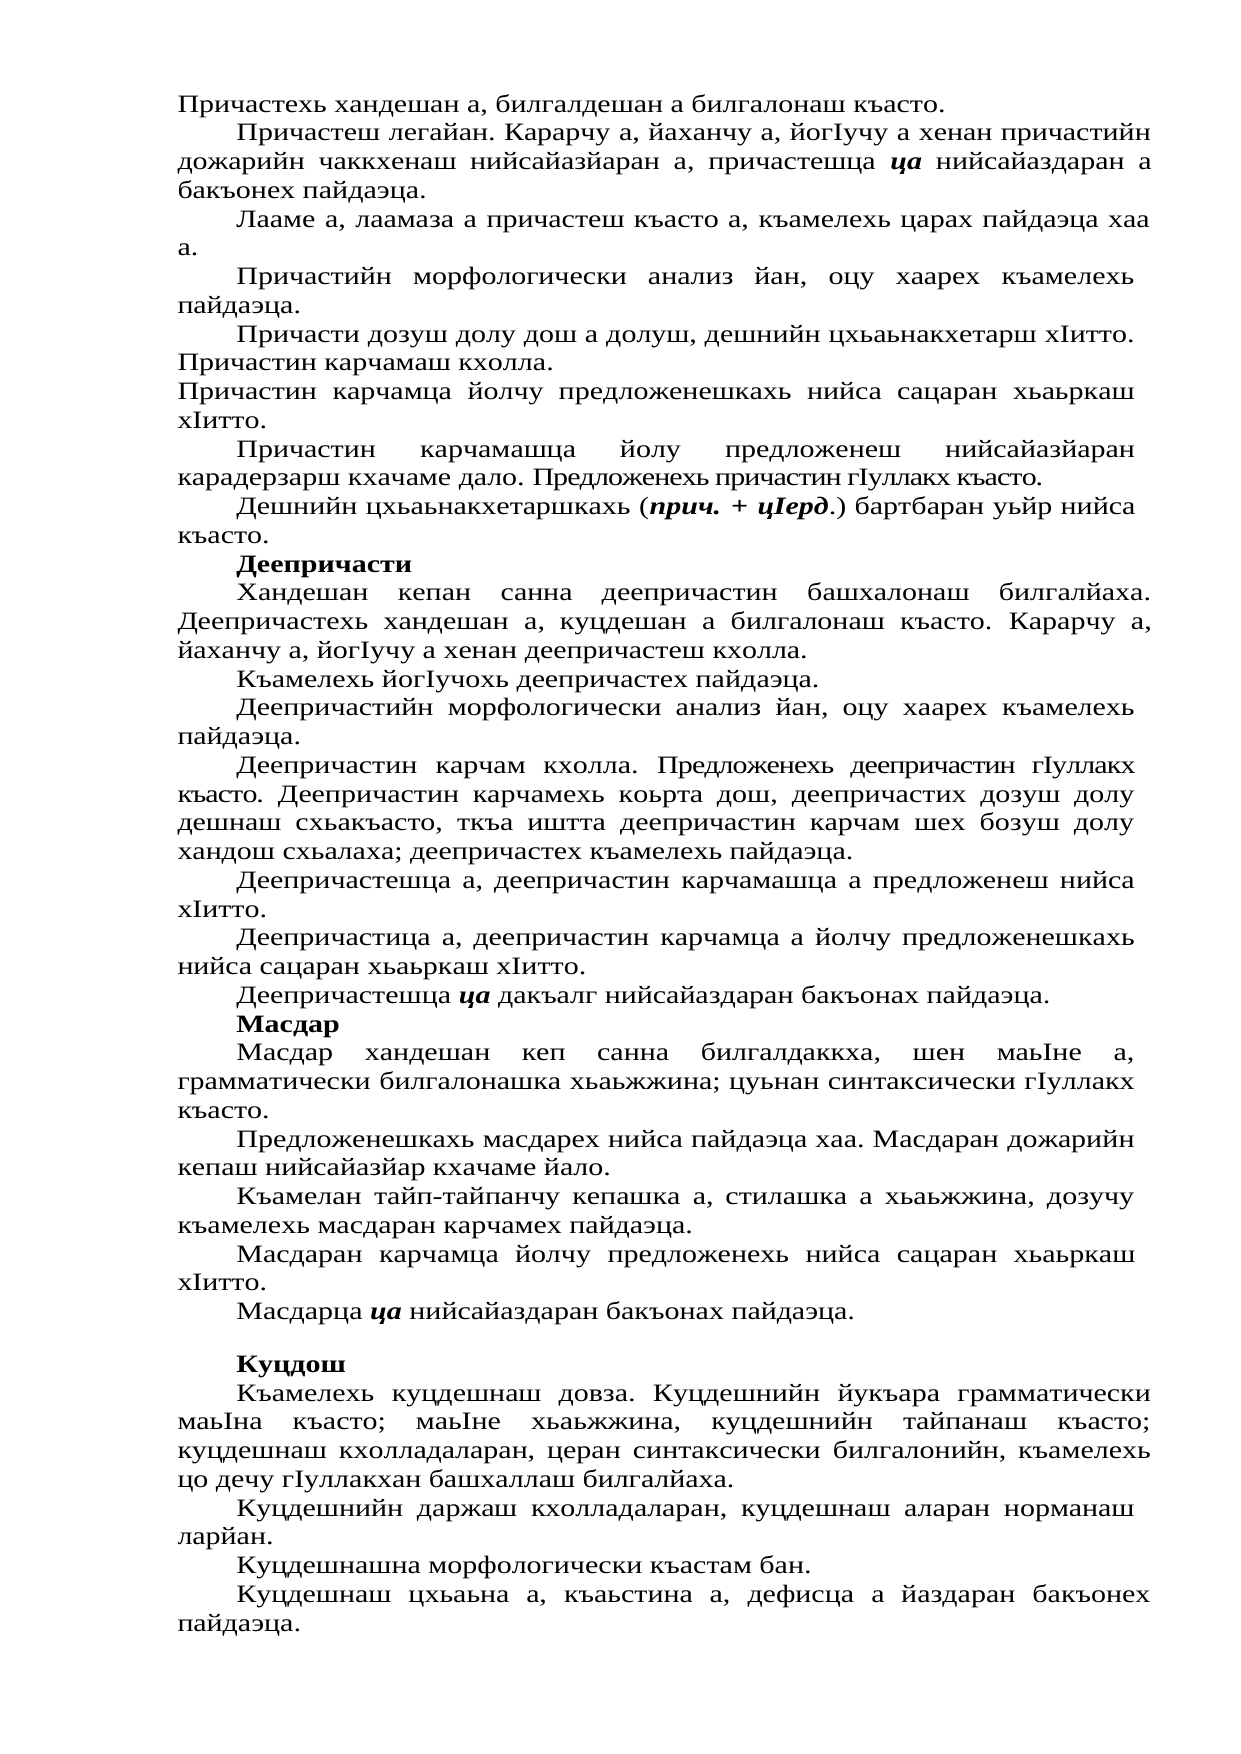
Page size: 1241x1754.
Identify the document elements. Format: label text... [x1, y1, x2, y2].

text Къамелехь йогӀучохь деепричастех пайдаэца. [177, 664, 1152, 692]
text Къамелехь куцдешнаш довза. Куцдешнийн йукъара грамматически маьӀна къасто; маьӀне хьаьжжина, куцдешнийн тайпанаш къасто; куцдешнаш кхолладаларан, церан синтаксически билгалонийн, къамелехь цо дечу гӀуллакхан башхаллаш билгалйаха. [177, 1378, 1152, 1493]
text Куцдош [177, 1349, 1152, 1378]
text Деепричасти [177, 549, 1152, 577]
text Масдар хандешан кеп санна билгалдаккха, шен маьӀне а, грамматически билгалонашка хьаьжжина; цуьнан синтаксически гӀуллакх къасто. [177, 1037, 1136, 1124]
text Деепричастийн морфологически анализ йан, оцу хаарех къамелехь пайдаэца. [177, 692, 1136, 750]
text Масдаран карчамца йолчу предложенехь нийса сацаран хьаьркаш хӀитто. [177, 1239, 1136, 1296]
text Деепричастица а, деепричастин карчамца а йолчу предложенешкахь нийса сацаран хьаьркаш хӀитто. [177, 922, 1136, 980]
text Куцдешнийн даржаш кхолладаларан, куцдешнаш аларан норманаш ларйан. [177, 1493, 1136, 1550]
text Причастин карчамца йолчу предложенешкахь нийса сацаран хьаьркаш хӀитто. [177, 376, 1136, 434]
text Масдарца ца нийсайаздаран бакъонах пайдаэца. [177, 1296, 1152, 1325]
text Причастеш легайан. Карарчу а, йаханчу а, йогӀучу а хенан причастийн дожарийн чаккхенаш нийсайазйаран а, причастешца ца нийсайаздаран а бакъонех пайдаэца. [177, 117, 1152, 204]
text Причастин карчамашца йолу предложенеш нийсайазйаран карадерзарш кхачаме дало. Предложенехь причастин гӀуллакх къасто. [177, 434, 1136, 491]
text Деепричастешца ца дакъалг нийсайаздаран бакъонах пайдаэца. [177, 980, 1152, 1009]
text Дешнийн цхьаьнакхетаршкахь (прич. + цӀерд.) бартбаран уьйр нийса къасто. [177, 491, 1136, 549]
text Куцдешнашна морфологически къастам бан. [177, 1550, 1152, 1579]
text Предложенешкахь масдарех нийса пайдаэца хаа. Масдаран дожарийн кепаш нийсайазйар кхачаме йало. [177, 1124, 1136, 1181]
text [177, 89, 1136, 117]
text Лааме а, лаамаза а причастеш къасто а, къамелехь царах пайдаэца хаа а. [177, 204, 1152, 261]
text Деепричастешца а, деепричастин карчамашца а предложенеш нийса хӀитто. [177, 865, 1136, 922]
text Причастийн морфологически анализ йан, оцу хаарех къамелехь пайдаэца. [177, 261, 1136, 319]
text Къамелан тайп-тайпанчу кепашка а, стилашка а хьаьжжина, дозучу къамелехь масдаран карчамех пайдаэца. [177, 1181, 1136, 1239]
text Деепричастин карчам кхолла. Предложенехь деепричастин гӀуллакх къасто. Деепричастин карчамехь коьрта дош, деепричастих дозуш долу дешнаш схьакъасто, ткъа иштта деепричастин карчам шех бозуш долу хандош схьалаха; деепричастех къамелехь пайдаэца. [177, 750, 1136, 865]
text Хандешан кепан санна деепричастин башхалонаш билгалйаха. Деепричастехь хандешан а, куцдешан а билгалонаш къасто. Карарчу а, йаханчу а, йогӀучу а хенан деепричастеш кхолла. [177, 577, 1152, 664]
text Куцдешнаш цхьаьна а, къаьстина а, дефисца а йаздаран бакъонех пайдаэца. [177, 1579, 1152, 1636]
text Причасти дозуш долу дош а долуш, дешнийн цхьаьнакхетарш хӀитто. Причастин карчамаш кхолла. [177, 319, 1136, 376]
text Масдар [177, 1009, 1136, 1037]
